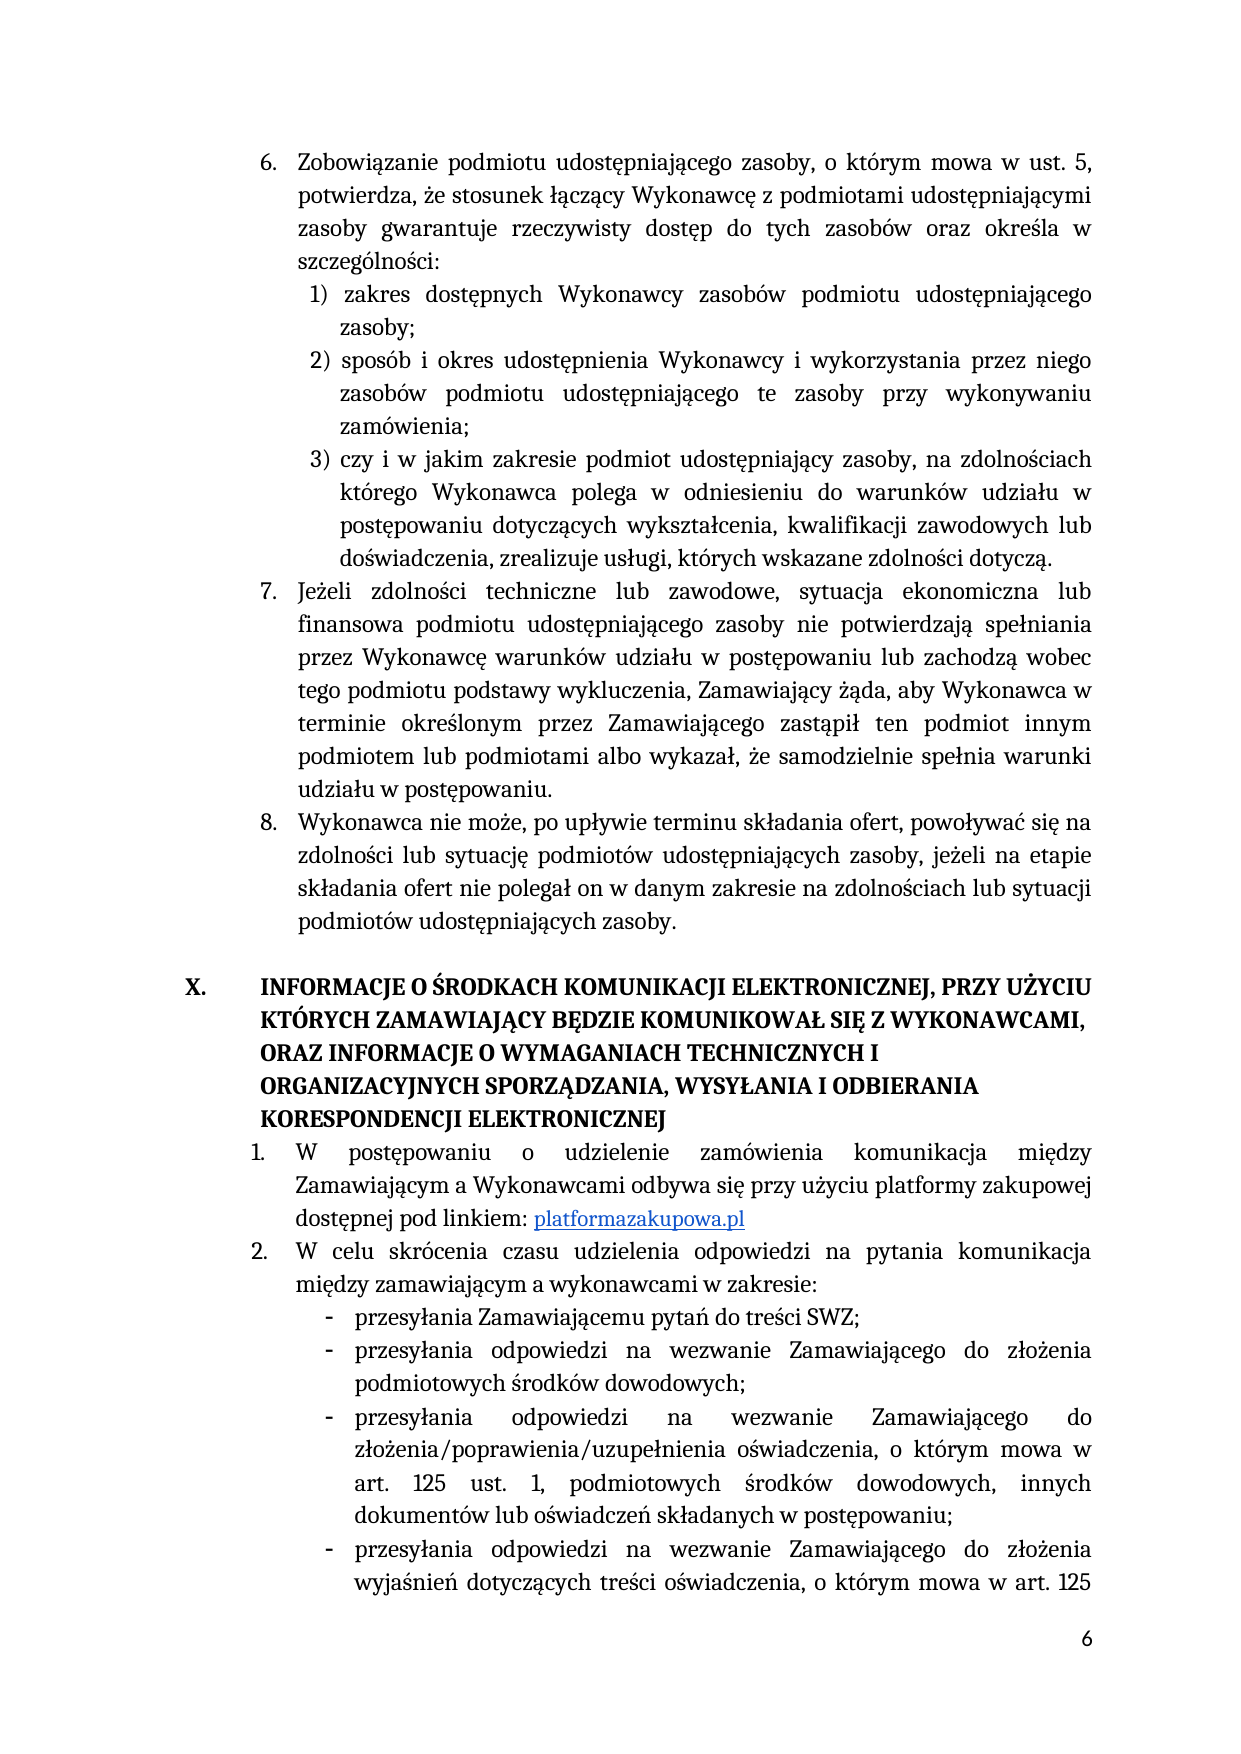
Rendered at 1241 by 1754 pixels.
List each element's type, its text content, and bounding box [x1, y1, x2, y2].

list W celu skrócenia czasu udzielenia odpowiedzi na pytania komunikacja między zamawiającym a wykonawcami w zakresie: [251, 1237, 1093, 1299]
list Zobowiązanie podmiotu udostępniającego zasoby, o którym mowa w ust. 5, potwierdza, że stosunek łączący Wykonawcę z podmiotami udostępniającymi zasoby gwarantuje rzeczywisty dostęp do tych zasobów oraz określa w szczególności: [260, 148, 1093, 275]
list przesyłania Zamawiającemu pytań do treści SWZ; [325, 1303, 1093, 1332]
list Wykonawca nie może, po upływie terminu składania ofert, powoływać się na zdolności lub sytuację podmiotów udostępniających zasoby, jeżeli na etapie składania ofert nie polegał on w danym zakresie na zdolnościach lub sytuacji podmiotów udostępniających zasoby. [260, 808, 1093, 936]
list przesyłania odpowiedzi na wezwanie Zamawiającego do złożenia/poprawienia/uzupełnienia oświadczenia, o którym mowa w art. 125 ust. 1, podmiotowych środków dowodowych, innych dokumentów lub oświadczeń składanych w postępowaniu; [325, 1402, 1093, 1530]
list przesyłania odpowiedzi na wezwanie Zamawiającego do złożenia podmiotowych środków dowodowych; [325, 1336, 1093, 1398]
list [325, 1534, 1093, 1596]
list 3) czy i w jakim zakresie podmiot udostępniający zasoby, na zdolnościach którego Wykonawca polega w odniesieniu do warunków udziału w postępowaniu dotyczących wykształcenia, kwalifikacji zawodowych lub doświadczenia, zrealizuje usługi, których wskazane zdolności dotyczą. [310, 445, 1093, 573]
list 1) zakres dostępnych Wykonawcy zasobów podmiotu udostępniającego zasoby; [310, 280, 1093, 341]
list 2) sposób i okres udostępnienia Wykonawcy i wykorzystania przez niego zasobów podmiotu udostępniającego te zasoby przy wykonywaniu zamówienia; [310, 346, 1093, 441]
list INFORMACJE O ŚRODKACH KOMUNIKACJI ELEKTRONICZNEJ, PRZY UŻYCIU KTÓRYCH ZAMAWIAJĄCY BĘDZIE KOMUNIKOWAŁ SIĘ Z WYKONAWCAMI, ORAZ INFORMACJE O WYMAGANIACH TECHNICZNYCH I ORGANIZACYJNYCH SPORZĄDZANIA, WYSYŁANIA I ODBIERANIA KORESPONDENCJI ELEKTRONICZNEJ [185, 973, 1093, 1134]
list Jeżeli zdolności techniczne lub zawodowe, sytuacja ekonomiczna lub finansowa podmiotu udostępniającego zasoby nie potwierdzają spełniania przez Wykonawcę warunków udziału w postępowaniu lub zachodzą wobec tego podmiotu podstawy wykluczenia, Zamawiający żąda, aby Wykonawca w terminie określonym przez Zamawiającego zastąpił ten podmiot innym podmiotem lub podmiotami albo wykazał, że samodzielnie spełnia warunki udziału w postępowaniu. [260, 577, 1093, 804]
list W postępowaniu o udzielenie zamówienia komunikacja między Zamawiającym a Wykonawcami odbywa się przy użyciu platformy zakupowej dostępnej pod linkiem: platformazakupowa.pl [251, 1138, 1093, 1233]
